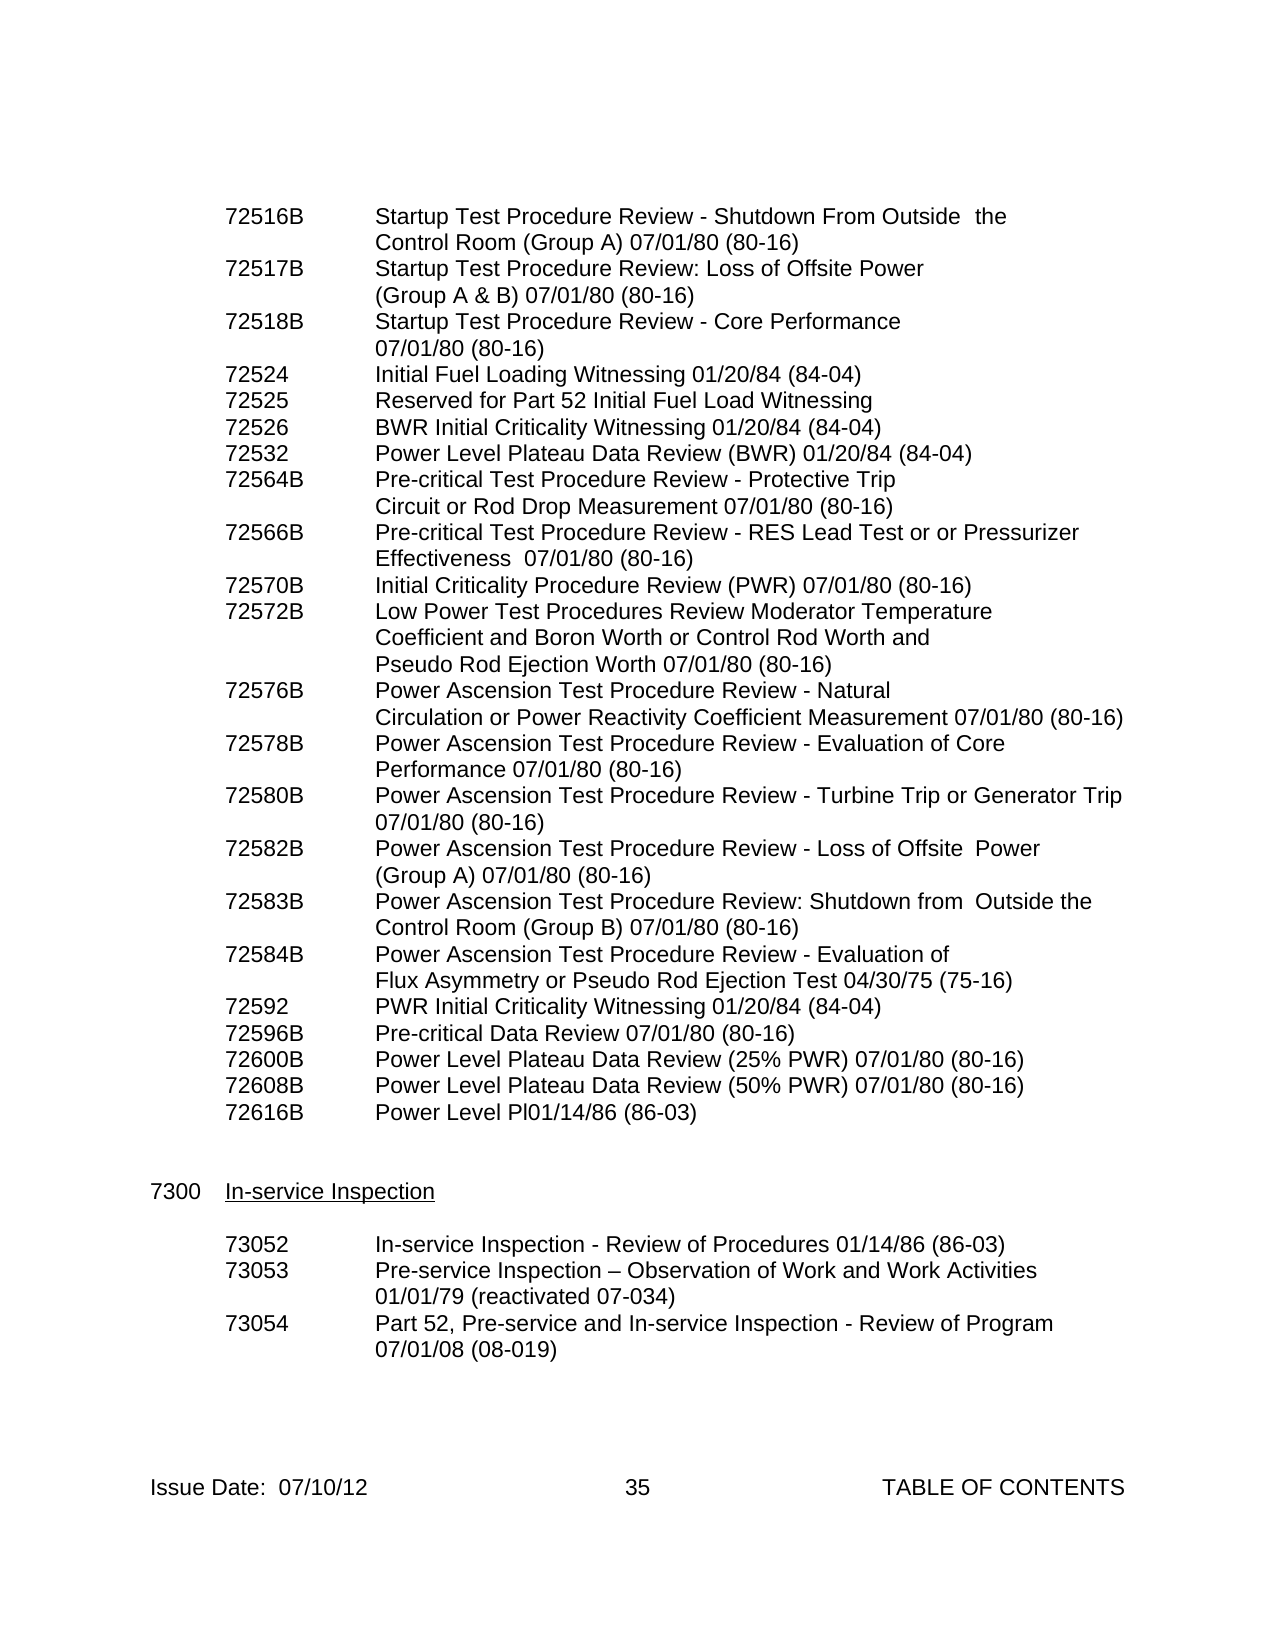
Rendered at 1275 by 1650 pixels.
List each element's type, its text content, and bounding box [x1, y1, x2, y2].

text 72566B Pre-critical Test Procedure Review - RES Lead Test or or Pressurizer Effectiveness 07/01/80 (80-16) [150, 519, 1125, 572]
text Flux Asymmetry or Pseudo Rod Ejection Test 04/30/75 (75-16) [225, 967, 1125, 993]
text 72570B Initial Criticality Procedure Review (PWR) 07/01/80 (80-16) [150, 572, 1125, 598]
text 72525 Reserved for Part 52 Initial Fuel Load Witnessing [150, 387, 1125, 413]
text 72526 BWR Initial Criticality Witnessing 01/20/84 (84-04) [150, 413, 1125, 440]
text 73054 Part 52, Pre-service and In-service Inspection - Review of Program 07/01/08 (08-019) [150, 1309, 1125, 1362]
text 72583B Power Ascension Test Procedure Review: Shutdown from Outside the Control Room (Group B) 07/01/80 (80-16) [150, 888, 1125, 941]
text 72564B Pre-critical Test Procedure Review - Protective Trip [150, 466, 1125, 493]
text 72600B Power Level Plateau Data Review (25% PWR) 07/01/80 (80-16) [150, 1046, 1125, 1072]
text 07/01/80 (80-16) [225, 334, 1125, 361]
text (Group A) 07/01/80 (80-16) [225, 862, 1125, 888]
text 72576B Power Ascension Test Procedure Review - Natural [150, 677, 1125, 703]
text 72584B Power Ascension Test Procedure Review - Evaluation of [150, 941, 1125, 967]
text 72596B Pre-critical Data Review 07/01/80 (80-16) [150, 1020, 1125, 1046]
text Circuit or Rod Drop Measurement 07/01/80 (80-16) [150, 493, 1125, 519]
text Pseudo Rod Ejection Worth 07/01/80 (80-16) [225, 651, 1125, 677]
text 72532 Power Level Plateau Data Review (BWR) 01/20/84 (84-04) [150, 440, 1125, 466]
text 72616B Power Level Pl01/14/86 (86-03) [150, 1099, 1125, 1125]
text Coefficient and Boron Worth or Control Rod Worth and [225, 624, 1125, 651]
text 72516B Startup Test Procedure Review - Shutdown From Outside the [150, 203, 1125, 229]
text (Group A & B) 07/01/80 (80-16) [225, 282, 1125, 308]
text 72582B Power Ascension Test Procedure Review - Loss of Offsite Power [225, 835, 1125, 862]
text 72578B Power Ascension Test Procedure Review - Evaluation of Core Performance 07/01/80 (80-16) [150, 730, 1125, 782]
text 72518B Startup Test Procedure Review - Core Performance [150, 308, 1125, 334]
text Circulation or Power Reactivity Coefficient Measurement 07/01/80 (80-16) [225, 703, 1125, 730]
text 72580B Power Ascension Test Procedure Review - Turbine Trip or Generator Trip 07/01/80 (80-16) [225, 782, 1125, 835]
text 72524 Initial Fuel Loading Witnessing 01/20/84 (84-04) [150, 361, 1125, 387]
text 72608B Power Level Plateau Data Review (50% PWR) 07/01/80 (80-16) [150, 1072, 1125, 1099]
text 73053 Pre-service Inspection – Observation of Work and Work Activities 01/01/79 (reactivated 07-034) [150, 1257, 1125, 1309]
text 72572B Low Power Test Procedures Review Moderator Temperature [225, 598, 1125, 624]
text 72517B Startup Test Procedure Review: Loss of Offsite Power [225, 255, 1125, 282]
text 72592 PWR Initial Criticality Witnessing 01/20/84 (84-04) [150, 993, 1125, 1020]
text Control Room (Group A) 07/01/80 (80-16) [150, 229, 1125, 255]
text 73052 In-service Inspection - Review of Procedures 01/14/86 (86-03) [150, 1231, 1125, 1257]
text 7300 In-service Inspection [150, 1178, 1125, 1204]
